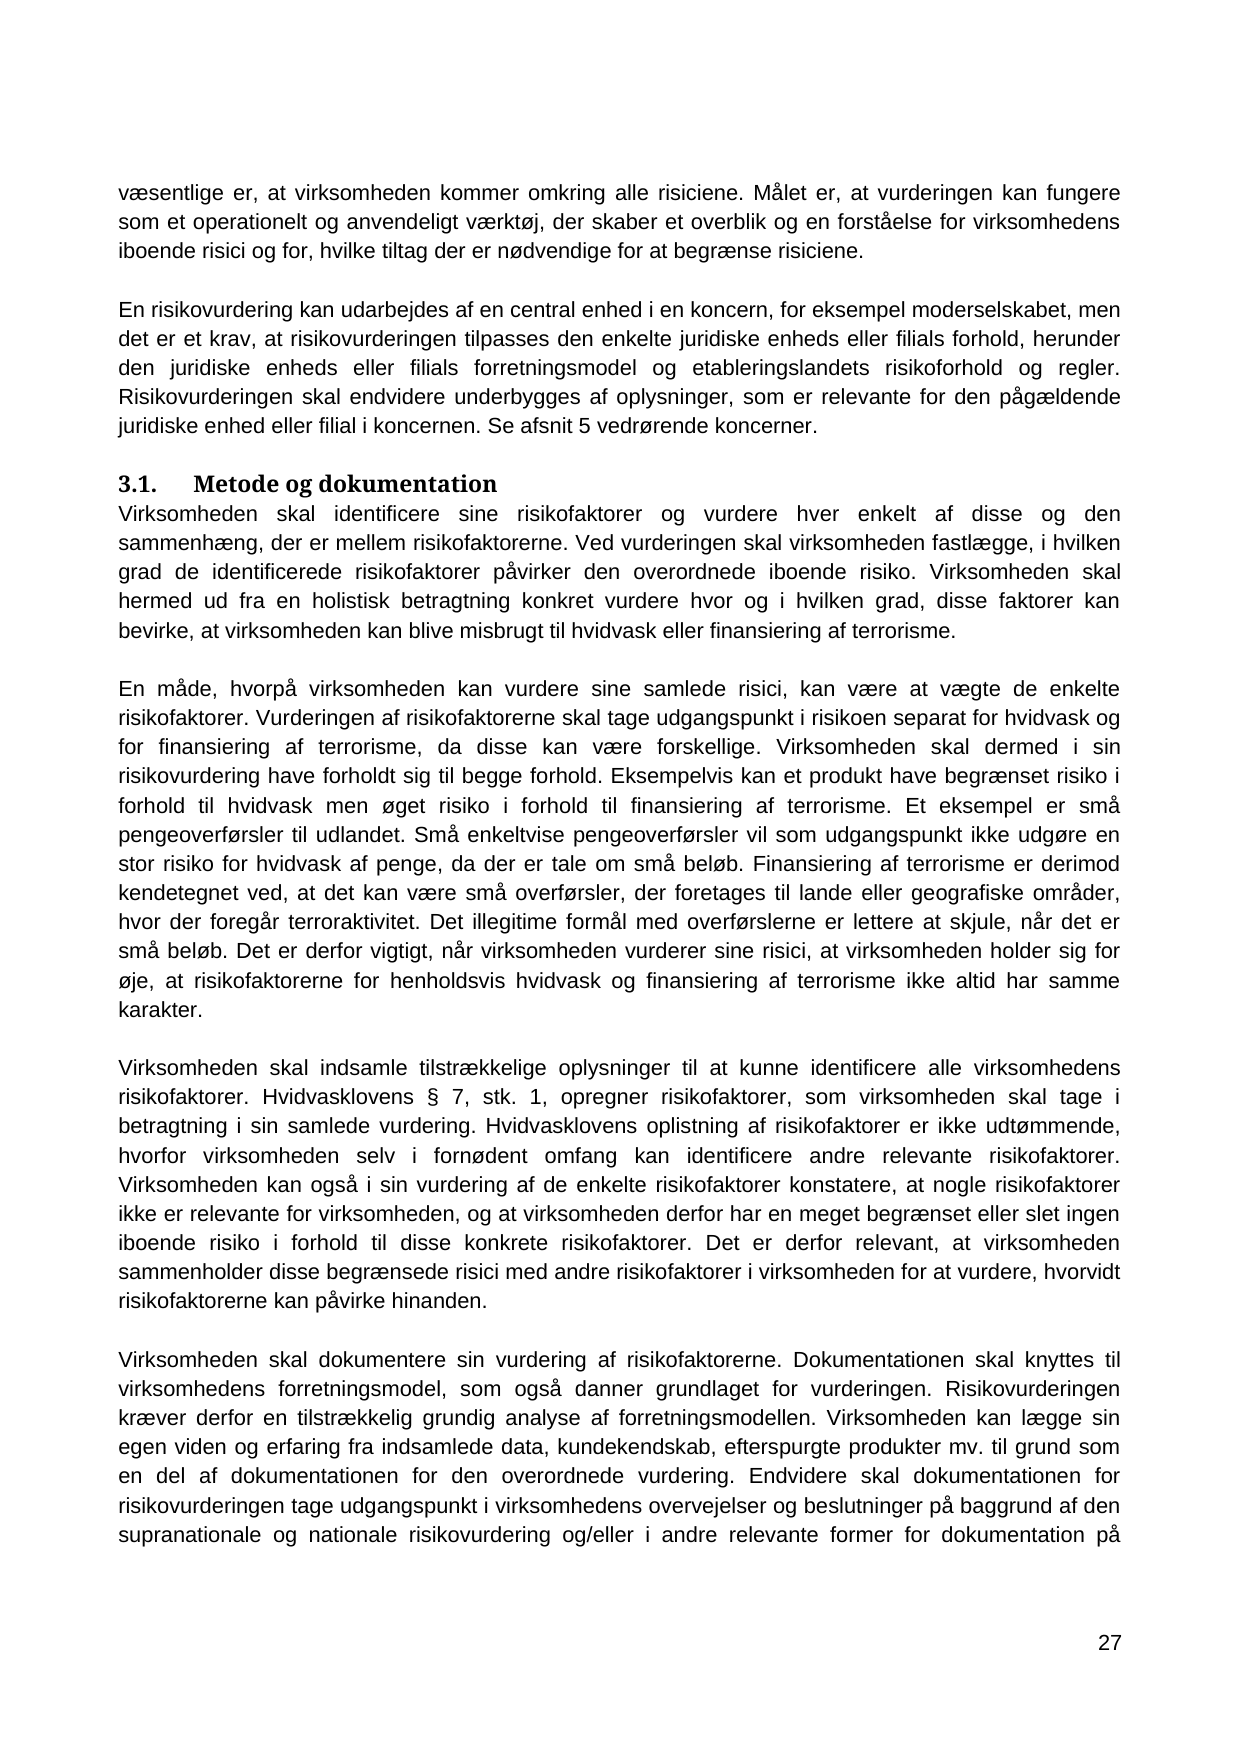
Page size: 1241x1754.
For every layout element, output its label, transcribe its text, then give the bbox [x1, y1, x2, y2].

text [118, 1344, 1122, 1548]
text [118, 177, 1122, 265]
subtitle Metode og dokumentation [118, 469, 1122, 498]
text En måde, hvorpå virksomheden kan vurdere sine samlede risici, kan være at vægte de enkelte risikofaktorer. Vurderingen af risikofaktorerne skal tage udgangspunkt i risikoen separat for hvidvask og for finansiering af terrorisme, da disse kan være forskellige. Virksomheden skal dermed i sin risikovurdering have forholdt sig til begge forhold. Eksempelvis kan et produkt have begrænset risiko i forhold til hvidvask men øget risiko i forhold til finansiering af terrorisme. Et eksempel er små pengeoverførsler til udlandet. Små enkeltvise pengeoverførsler vil som udgangspunkt ikke udgøre en stor risiko for hvidvask af penge, da der er tale om små beløb. Finansiering af terrorisme er derimod kendetegnet ved, at det kan være små overførsler, der foretages til lande eller geografiske områder, hvor der foregår terroraktivitet. Det illegitime formål med overførslerne er lettere at skjule, når det er små beløb. Det er derfor vigtigt, når virksomheden vurderer sine risici, at virksomheden holder sig for øje, at risikofaktorerne for henholdsvis hvidvask og finansiering af terrorisme ikke altid har samme karakter. [118, 673, 1122, 1023]
text En risikovurdering kan udarbejdes af en central enhed i en koncern, for eksempel moderselskabet, men det er et krav, at risikovurderingen tilpasses den enkelte juridiske enheds eller filials forhold, herunder den juridiske enheds eller filials forretningsmodel og etableringslandets risikoforhold og regler. Risikovurderingen skal endvidere underbygges af oplysninger, som er relevante for den pågældende juridiske enhed eller filial i koncernen. Se afsnit 5 vedrørende koncerner. [118, 294, 1122, 440]
text Virksomheden skal indsamle tilstrækkelige oplysninger til at kunne identificere alle virksomhedens risikofaktorer. Hvidvasklovens § 7, stk. 1, opregner risikofaktorer, som virksomheden skal tage i betragtning i sin samlede vurdering. Hvidvasklovens oplistning af risikofaktorer er ikke udtømmende, hvorfor virksomheden selv i fornødent omfang kan identificere andre relevante risikofaktorer. Virksomheden kan også i sin vurdering af de enkelte risikofaktorer konstatere, at nogle risikofaktorer ikke er relevante for virksomheden, og at virksomheden derfor har en meget begrænset eller slet ingen iboende risiko i forhold til disse konkrete risikofaktorer. Det er derfor relevant, at virksomheden sammenholder disse begrænsede risici med andre risikofaktorer i virksomheden for at vurdere, hvorvidt risikofaktorerne kan påvirke hinanden. [118, 1052, 1122, 1315]
text Virksomheden skal identificere sine risikofaktorer og vurdere hver enkelt af disse og den sammenhæng, der er mellem risikofaktorerne. Ved vurderingen skal virksomheden fastlægge, i hvilken grad de identificerede risikofaktorer påvirker den overordnede iboende risiko. Virksomheden skal hermed ud fra en holistisk betragtning konkret vurdere hvor og i hvilken grad, disse faktorer kan bevirke, at virksomheden kan blive misbrugt til hvidvask eller finansiering af terrorisme. [118, 498, 1122, 644]
